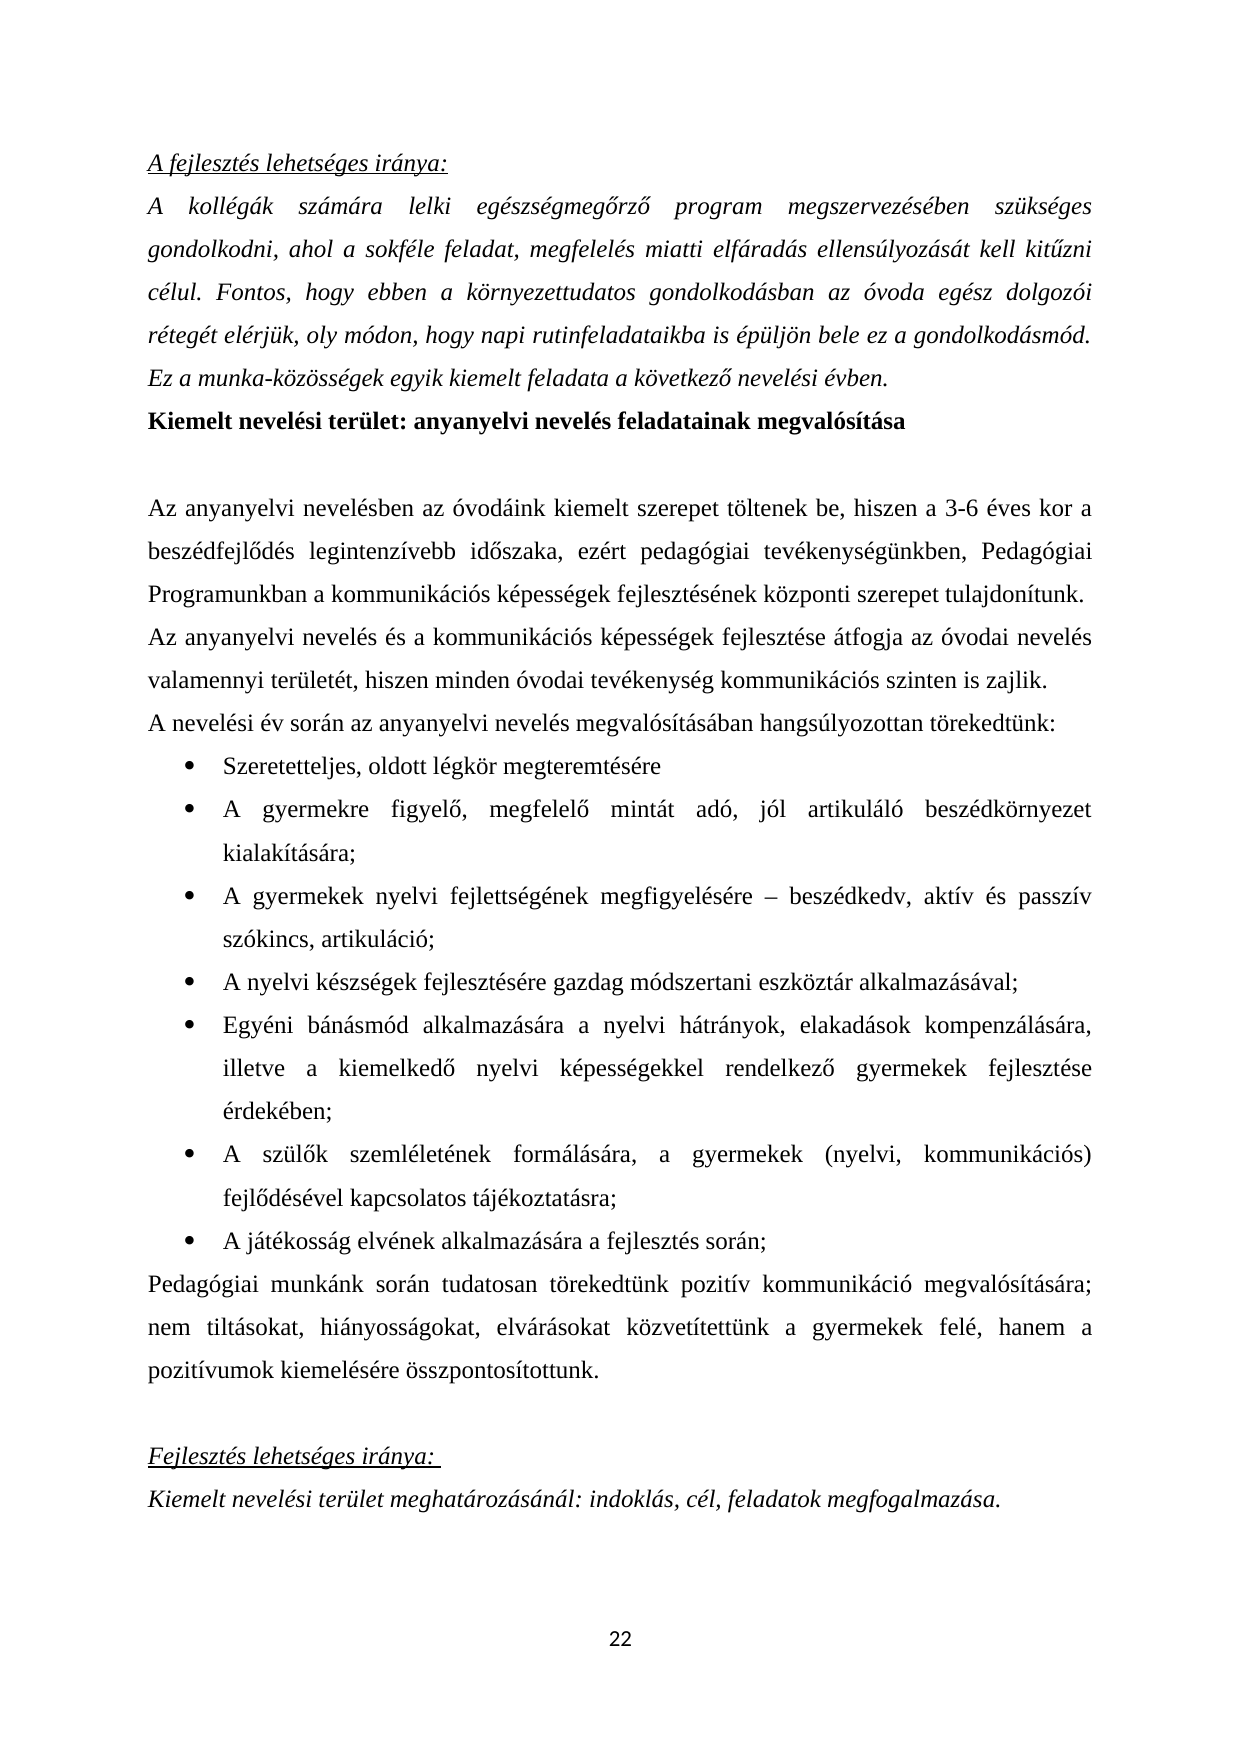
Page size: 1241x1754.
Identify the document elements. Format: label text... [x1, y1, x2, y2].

text A nevelési év során az anyanyelvi nevelés megvalósításában hangsúlyozottan törekedtünk: [148, 708, 1093, 737]
list A gyermekre figyelő, megfelelő mintát adó, jól artikuláló beszédkörnyezet kialakítására; [185, 794, 1093, 866]
text Az anyanyelvi nevelésben az óvodáink kiemelt szerepet töltenek be, hiszen a 3-6 éves kor a beszédfejlődés legintenzívebb időszaka, ezért pedagógiai tevékenységünkben, Pedagógiai Programunkban a kommunikációs képességek fejlesztésének központi szerepet tulajdonítunk. [148, 493, 1093, 608]
list A szülők szemléletének formálására, a gyermekek (nyelvi, kommunikációs) fejlődésével kapcsolatos tájékoztatásra; [185, 1139, 1093, 1211]
text Az anyanyelvi nevelés és a kommunikációs képességek fejlesztése átfogja az óvodai nevelés valamennyi területét, hiszen minden óvodai tevékenység kommunikációs szinten is zajlik. [148, 622, 1093, 694]
list Szeretetteljes, oldott légkör megteremtésére [185, 751, 1093, 780]
text Kiemelt nevelési terület meghatározásánál: indoklás, cél, feladatok megfogalmazása. [148, 1484, 1093, 1513]
list A nyelvi készségek fejlesztésére gazdag módszertani eszköztár alkalmazásával; [185, 967, 1093, 996]
list Egyéni bánásmód alkalmazására a nyelvi hátrányok, elakadások kompenzálására, illetve a kiemelkedő nyelvi képességekkel rendelkező gyermekek fejlesztése érdekében; [185, 1010, 1093, 1125]
text A kollégák számára lelki egészségmegőrző program megszervezésében szükséges gondolkodni, ahol a sokféle feladat, megfelelés miatti elfáradás ellensúlyozását kell kitűzni célul. Fontos, hogy ebben a környezettudatos gondolkodásban az óvoda egész dolgozói rétegét elérjük, oly módon, hogy napi rutinfeladataikba is épüljön bele ez a gondolkodásmód. Ez a munka-közösségek egyik kiemelt feladata a következő nevelési évben. [148, 191, 1093, 392]
text Pedagógiai munkánk során tudatosan törekedtünk pozitív kommunikáció megvalósítására; nem tiltásokat, hiányosságokat, elvárásokat közvetítettünk a gyermekek felé, hanem a pozitívumok kiemelésére összpontosítottunk. [148, 1269, 1093, 1384]
text Kiemelt nevelési terület: anyanyelvi nevelés feladatainak megvalósítása [148, 406, 1093, 435]
text A fejlesztés lehetséges iránya: [148, 148, 1093, 176]
list A játékosság elvének alkalmazására a fejlesztés során; [185, 1226, 1093, 1254]
text Fejlesztés lehetséges iránya: [148, 1441, 1093, 1470]
list A gyermekek nyelvi fejlettségének megfigyelésére – beszédkedv, aktív és passzív szókincs, artikuláció; [185, 881, 1093, 953]
